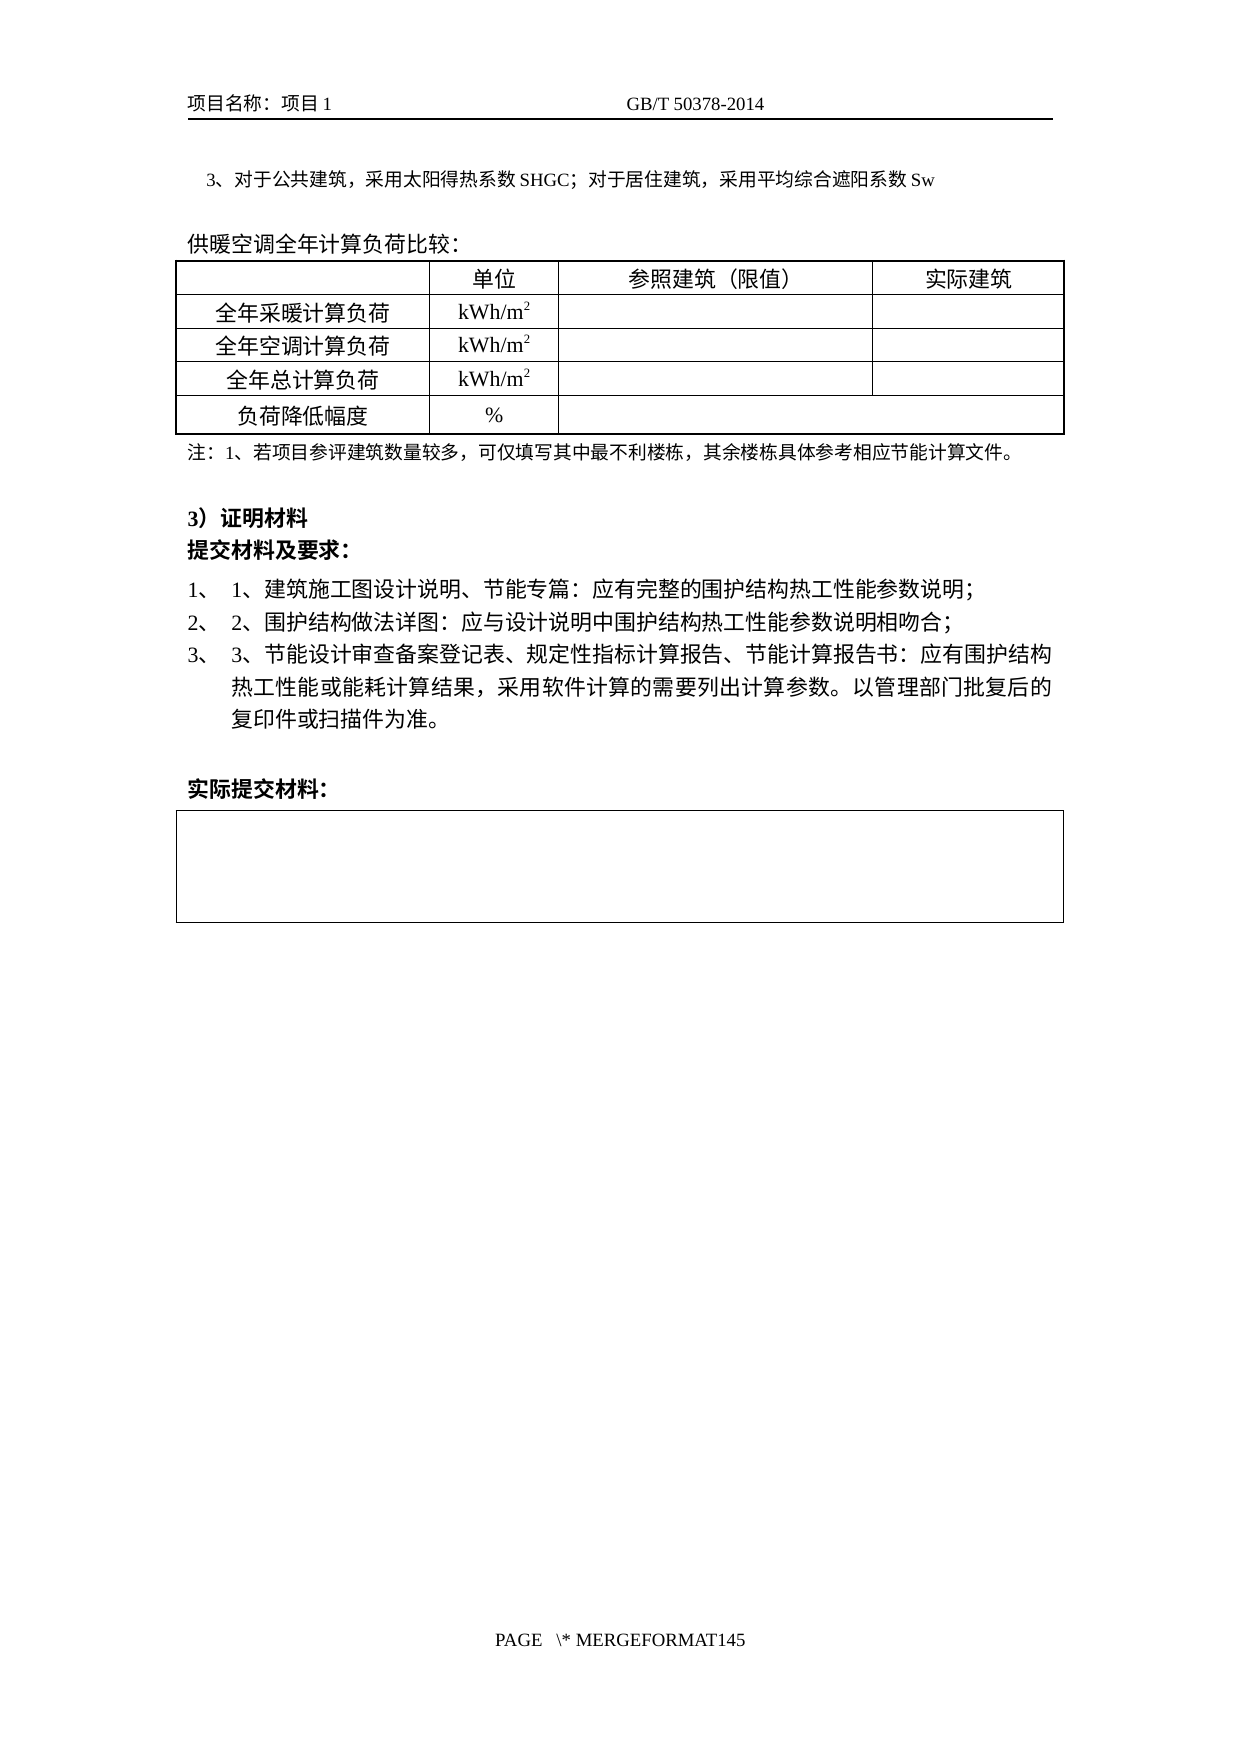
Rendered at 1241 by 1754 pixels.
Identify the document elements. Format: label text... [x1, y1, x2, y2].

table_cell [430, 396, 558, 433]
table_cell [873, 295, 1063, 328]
text 提交材料及要求： [187, 533, 1053, 565]
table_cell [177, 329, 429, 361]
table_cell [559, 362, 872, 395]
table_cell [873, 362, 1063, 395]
list 2、围护结构做法详图：应与设计说明中围护结构热工性能参数说明相吻合； [187, 604, 1053, 637]
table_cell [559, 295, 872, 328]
text 3、对于公共建筑，采用太阳得热系数SHGC；对于居住建筑，采用平均综合遮阳系数Sw [187, 162, 1053, 194]
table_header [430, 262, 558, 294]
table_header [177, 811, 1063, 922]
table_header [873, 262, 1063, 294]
text 供暖空调全年计算负荷比较： [187, 227, 1053, 259]
list 3、节能设计审查备案登记表、规定性指标计算报告、节能计算报告书：应有围护结构热工性能或能耗计算结果，采用软件计算的需要列出计算参数。以管理部门批复后的复印件或扫描件为准。 [187, 637, 1053, 734]
text 3）证明材料 [187, 500, 1053, 533]
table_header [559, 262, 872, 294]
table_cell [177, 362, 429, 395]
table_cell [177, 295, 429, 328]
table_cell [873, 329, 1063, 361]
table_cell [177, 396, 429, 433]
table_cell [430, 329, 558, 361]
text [187, 435, 1053, 468]
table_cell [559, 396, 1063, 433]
text 实际提交材料： [187, 772, 1053, 804]
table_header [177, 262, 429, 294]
list 1、建筑施工图设计说明、节能专篇：应有完整的围护结构热工性能参数说明； [187, 572, 1053, 604]
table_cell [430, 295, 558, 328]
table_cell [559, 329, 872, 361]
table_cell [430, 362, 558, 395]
